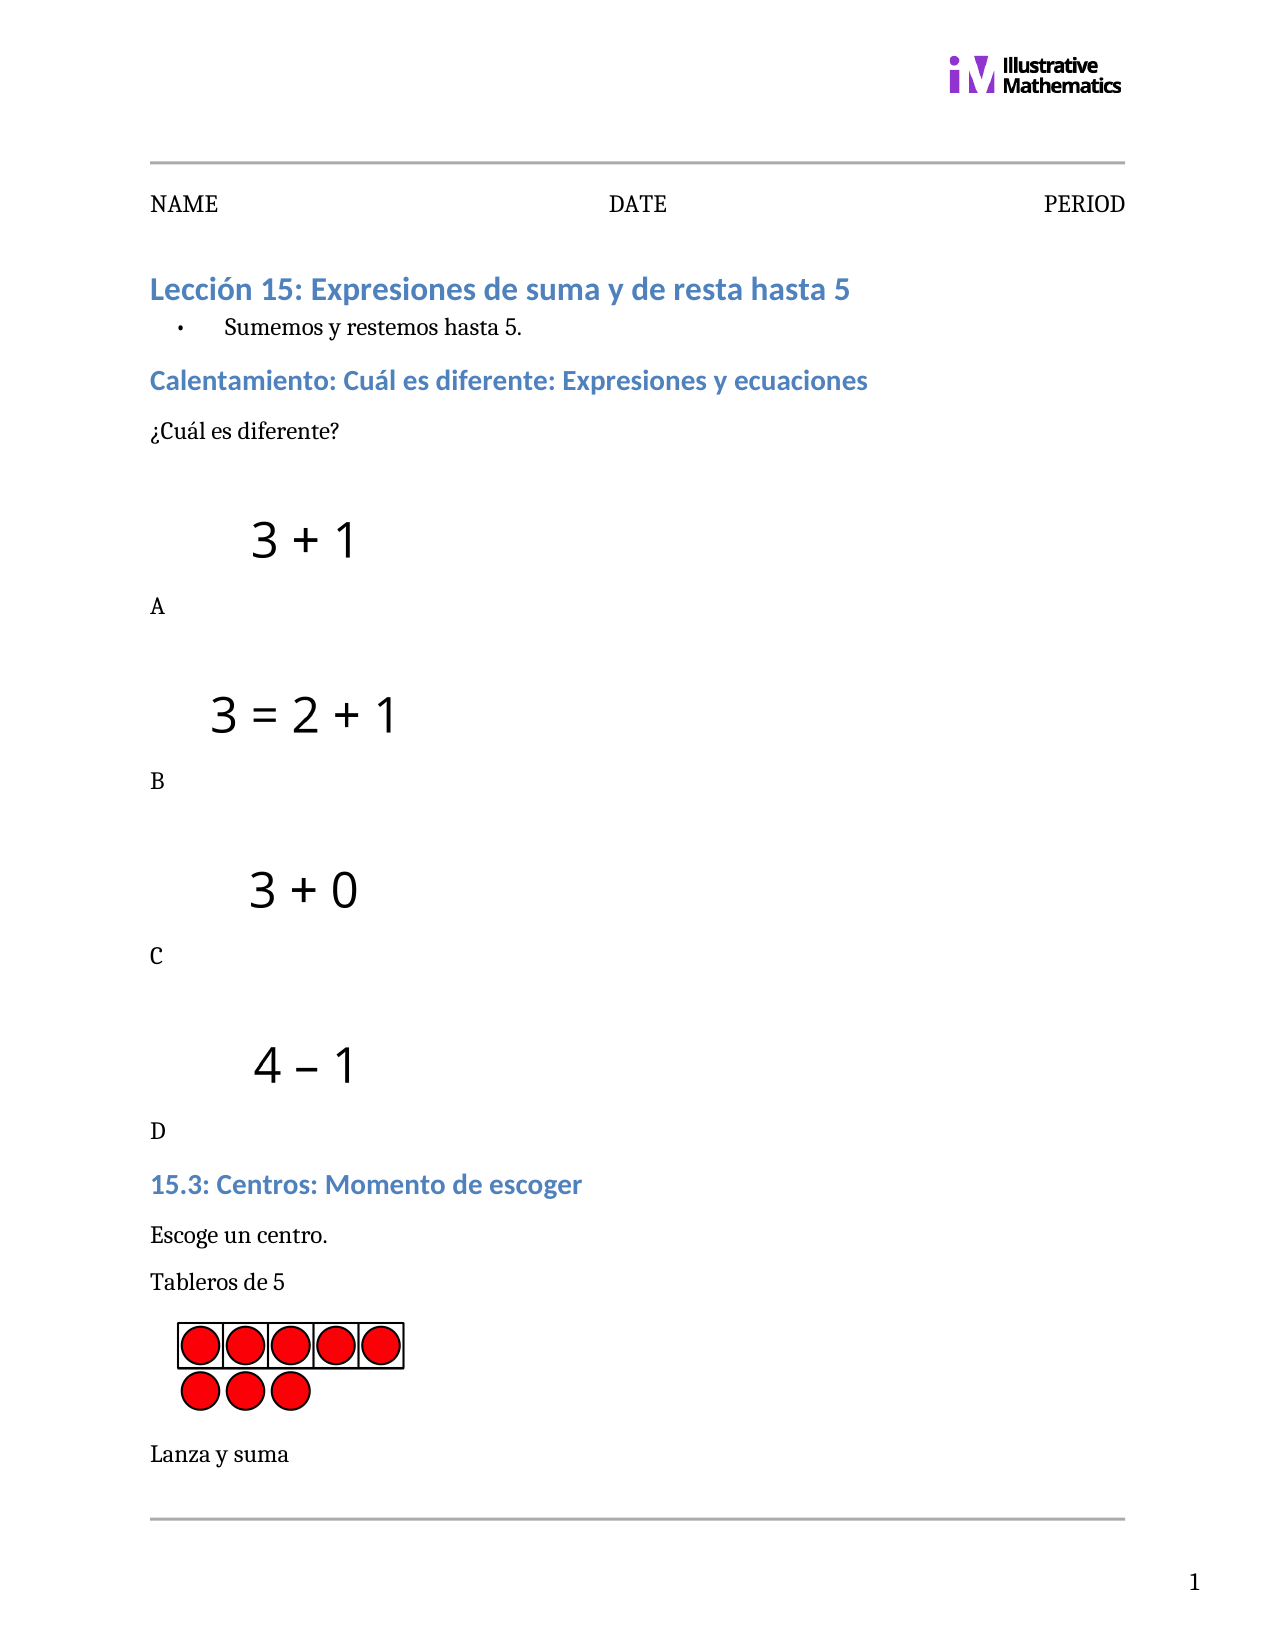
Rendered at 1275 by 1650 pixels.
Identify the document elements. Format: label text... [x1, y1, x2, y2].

subtitle Calentamiento: Cuál es diferente: Expresiones y ecuaciones [150, 362, 1125, 398]
list Sumemos y restemos hasta 5. [175, 313, 1125, 342]
text D [150, 989, 1125, 1146]
picture [184, 989, 429, 1140]
text B [150, 639, 1125, 796]
picture [168, 1315, 413, 1421]
text C [150, 814, 1125, 971]
picture [949, 55, 1121, 93]
picture [183, 639, 428, 790]
text Escoge un centro. [150, 1221, 1125, 1249]
subtitle Lección 15: Expresiones de suma y de resta hasta 5 [150, 268, 1125, 309]
picture [183, 464, 428, 615]
text A [150, 464, 1125, 621]
text ¿Cuál es diferente? [150, 417, 1125, 446]
text Lanza y suma [150, 1439, 1125, 1468]
text Tableros de 5 [150, 1268, 1125, 1297]
subtitle 15.3: Centros: Momento de escoger [150, 1166, 1125, 1202]
picture [181, 814, 426, 965]
